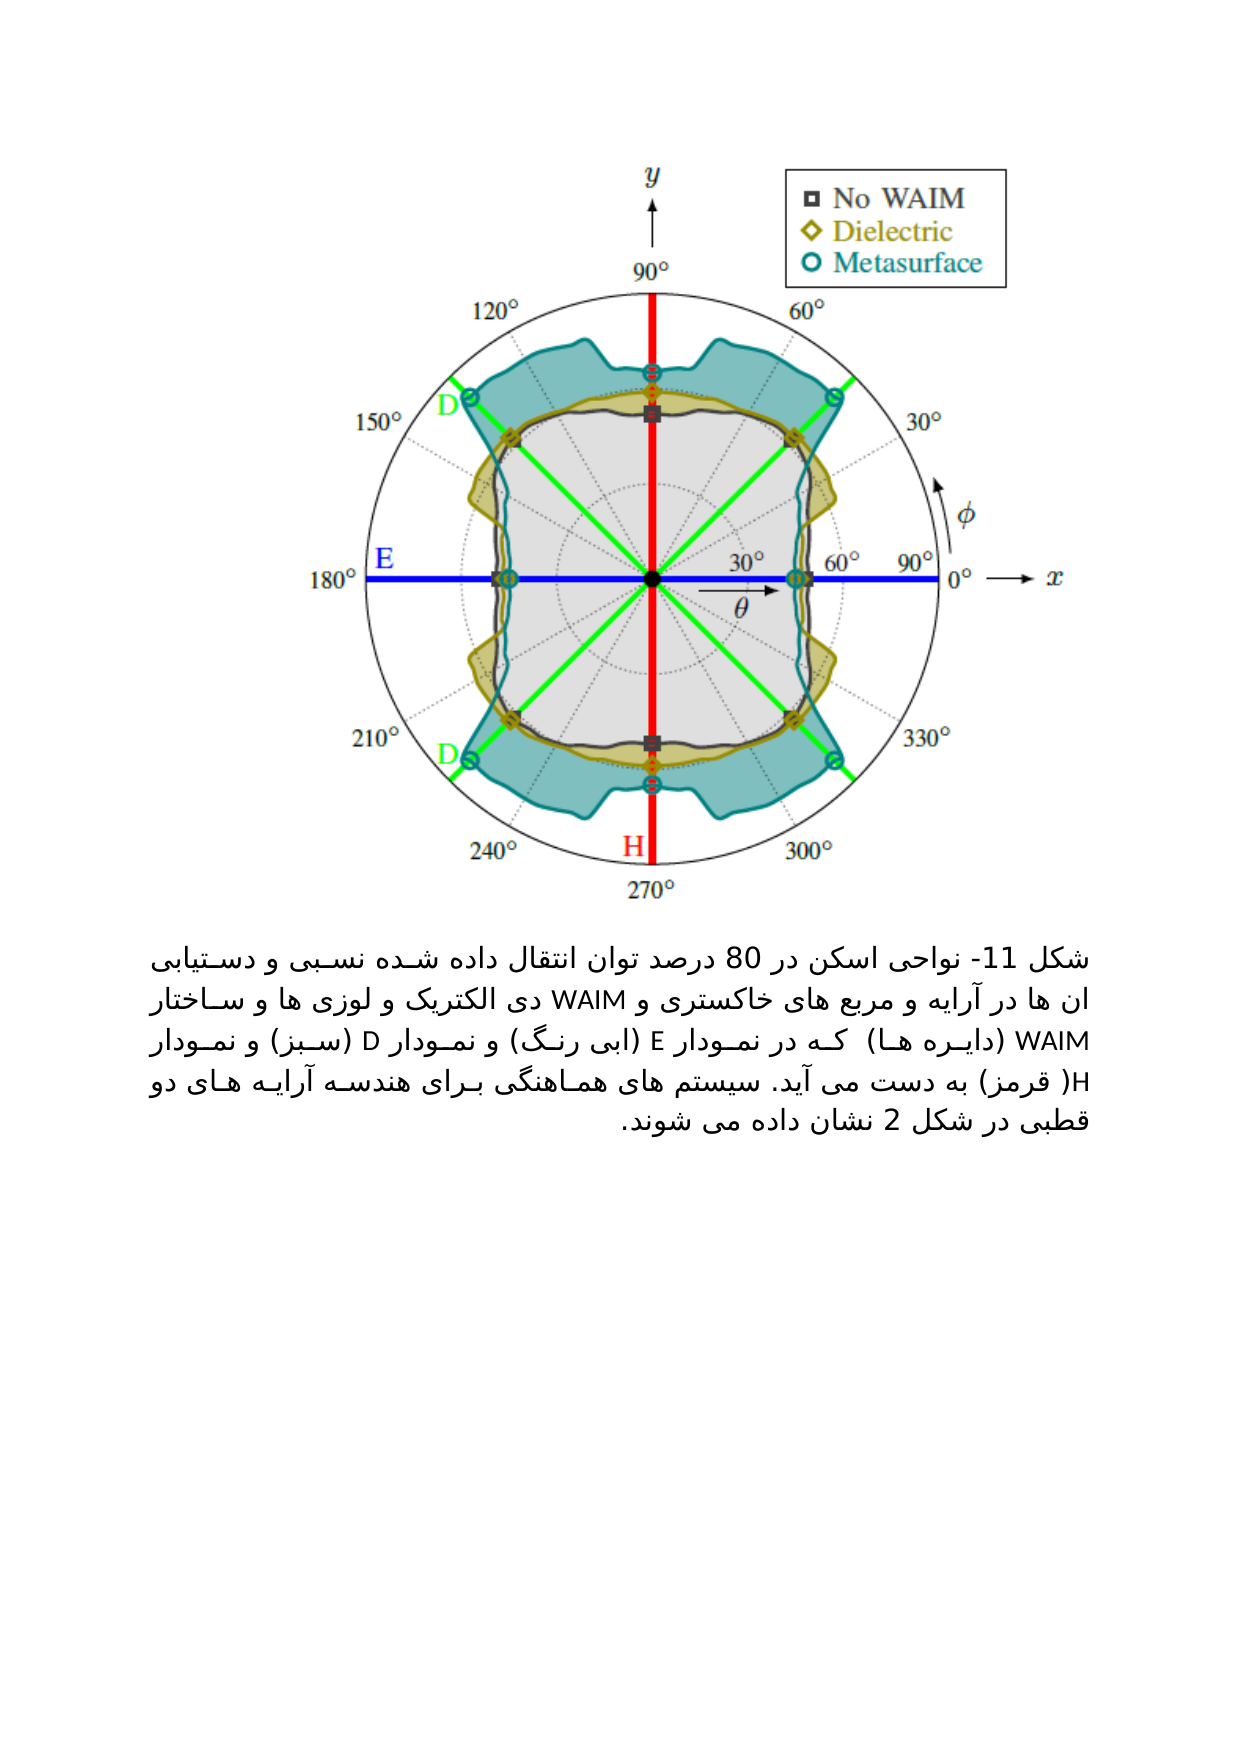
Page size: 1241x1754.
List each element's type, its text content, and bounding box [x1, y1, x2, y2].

text شکل 11- نواحی اسکن در 80 درصد توان انتقال داده شده نسبی و دستیابی ان ها در آرایه و مربع های خاکستری و WAIM دی الکتریک و لوزی ها و ساختار WAIM (دایره ها) که در نمودار E (ابی رنگ) و نمودار D (سبز) و نمودار H( قرمز) به دست می آید. سیستم های هماهنگی برای هندسه آرایه های دو قطبی در شکل 2 نشان داده می شوند. [150, 942, 1090, 1137]
